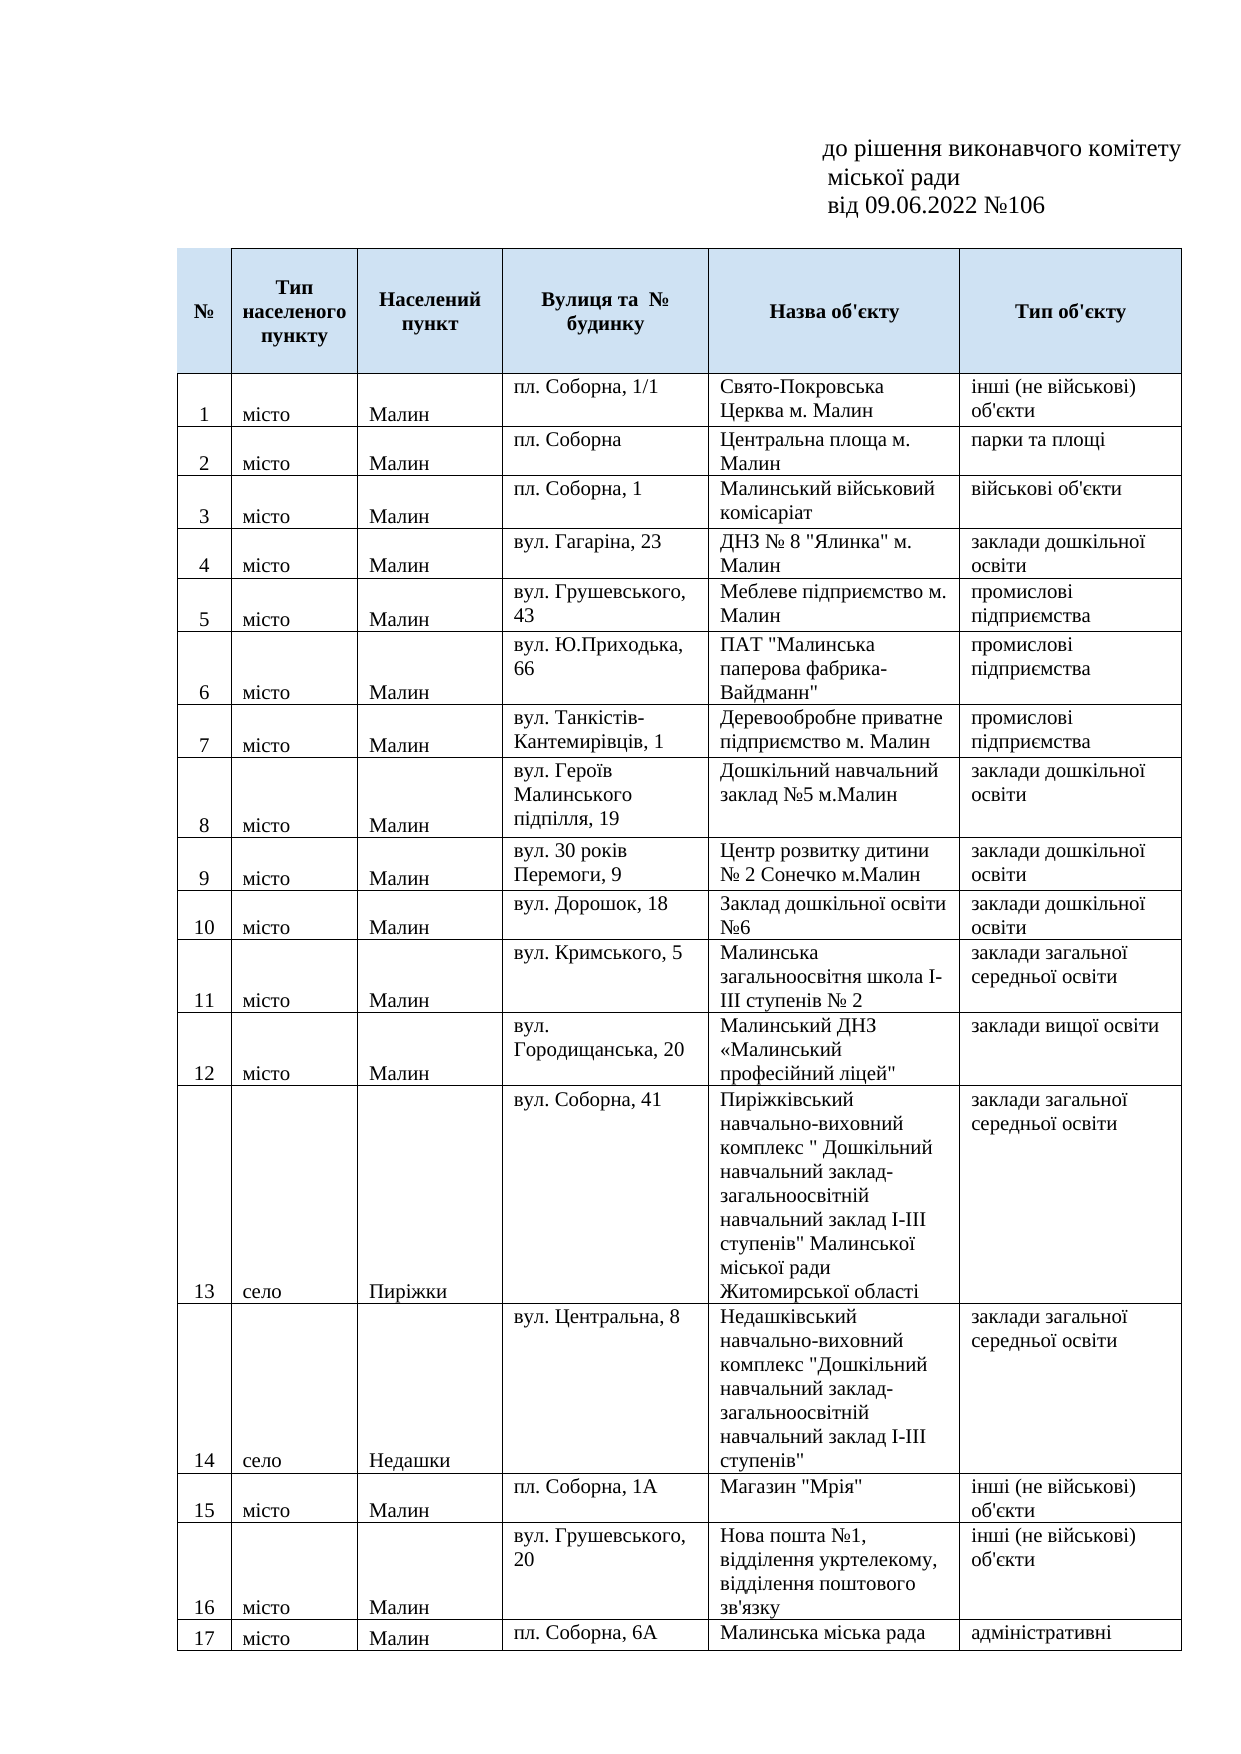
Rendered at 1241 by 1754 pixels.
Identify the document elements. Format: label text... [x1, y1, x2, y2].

table_cell промислові підприємства [960, 632, 1181, 704]
text від 09.06.2022 №106 [177, 190, 1181, 219]
table_cell 13 [178, 1086, 231, 1303]
table_cell пл. Соборна, 1 [503, 476, 708, 528]
table_cell 14 [178, 1304, 231, 1472]
table_cell Малин [358, 427, 502, 475]
table_cell місто [232, 1620, 357, 1650]
table_cell заклади дошкільної освіти [960, 838, 1181, 890]
table_cell місто [232, 838, 357, 890]
table_cell вул. Танкістів-Кантемирівців, 1 [503, 705, 708, 757]
table_cell промислові підприємства [960, 705, 1181, 757]
table_cell місто [232, 758, 357, 837]
table_cell вул. Грушевського, 20 [503, 1523, 708, 1619]
table_cell заклади загальної середньої освіти [960, 1086, 1181, 1303]
table_cell вул. Городищанська, 20 [503, 1013, 708, 1085]
table_header Назва об'єкту [709, 249, 959, 373]
table_cell ПАТ "Малинська паперова фабрика-Вайдманн" [709, 632, 959, 704]
table_cell інші (не військові) об'єкти [960, 1523, 1181, 1619]
table_cell місто [232, 1523, 357, 1619]
table_cell 17 [178, 1620, 231, 1650]
table_cell вул. Героїв Малинського підпілля, 19 [503, 758, 708, 837]
table_cell Малин [358, 476, 502, 528]
table_header Вулиця та № будинку [503, 249, 708, 373]
table_cell заклади вищої освіти [960, 1013, 1181, 1085]
table_header № [177, 248, 231, 373]
table_cell 12 [178, 1013, 231, 1085]
table_cell 4 [178, 529, 231, 577]
table_cell Меблеве підприємство м. Малин [709, 579, 959, 631]
table_cell місто [232, 632, 357, 704]
table_cell Свято-Покровська Церква м. Малин [709, 374, 959, 426]
table_cell заклади загальної середньої освіти [960, 1304, 1181, 1472]
table_cell місто [232, 1474, 357, 1522]
table_cell вул. Соборна, 41 [503, 1086, 708, 1303]
table_cell місто [232, 705, 357, 757]
table_cell Малинська загальноосвітня школа І-ІІІ ступенів № 2 [709, 940, 959, 1012]
table_cell місто [232, 940, 357, 1012]
table_cell Деревообробне приватне підприємство м. Малин [709, 705, 959, 757]
table_cell парки та площі [960, 427, 1181, 475]
table_cell село [232, 1304, 357, 1472]
table_cell 11 [178, 940, 231, 1012]
table_cell 15 [178, 1474, 231, 1522]
table_cell заклади загальної середньої освіти [960, 940, 1181, 1012]
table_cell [709, 1620, 959, 1650]
table_cell Недашківський навчально-виховний комплекс "Дошкільний навчальний заклад-загальноосвітній навчальний заклад І-ІІІ ступенів" [709, 1304, 959, 1472]
table_cell місто [232, 891, 357, 939]
table_cell Центр розвитку дитини № 2 Сонечко м.Малин [709, 838, 959, 890]
table_cell Магазин "Мрія" [709, 1474, 959, 1522]
table_cell місто [232, 427, 357, 475]
table_cell 1 [178, 374, 231, 426]
table_header Тип об'єкту [960, 249, 1181, 373]
table_cell Малин [358, 758, 502, 837]
table_cell Центральна площа м. Малин [709, 427, 959, 475]
table_header Населений пункт [358, 249, 502, 373]
table_cell Малин [358, 838, 502, 890]
table_cell пл. Соборна, 1А [503, 1474, 708, 1522]
table_cell Заклад дошкільної освіти №6 [709, 891, 959, 939]
table_cell промислові підприємства [960, 579, 1181, 631]
table_cell Нова пошта №1, відділення укртелекому, відділення поштового зв'язку [709, 1523, 959, 1619]
table_cell Малинський військовий комісаріат [709, 476, 959, 528]
table_cell вул. Гагаріна, 23 [503, 529, 708, 577]
table_cell Малин [358, 529, 502, 577]
table_cell 8 [178, 758, 231, 837]
table_cell 2 [178, 427, 231, 475]
table_cell вул. Ю.Приходька, 66 [503, 632, 708, 704]
table_cell Малин [358, 705, 502, 757]
table_cell заклади дошкільної освіти [960, 891, 1181, 939]
table_cell місто [232, 374, 357, 426]
table_cell вул. Кримського, 5 [503, 940, 708, 1012]
table_cell пл. Соборна, 6А [503, 1620, 708, 1650]
table_cell військові об'єкти [960, 476, 1181, 528]
table_cell заклади дошкільної освіти [960, 529, 1181, 577]
table_cell Пиріжки [358, 1086, 502, 1303]
table_cell 16 [178, 1523, 231, 1619]
table_cell Пиріжківський навчально-виховний комплекс " Дошкільний навчальний заклад- загальноосвітній навчальний заклад І-ІІІ ступенів" Малинської міської ради Житомирської області [709, 1086, 959, 1303]
table_cell місто [232, 529, 357, 577]
table_cell місто [232, 579, 357, 631]
table_header Тип населеного пункту [232, 249, 357, 373]
table_cell Малин [358, 1013, 502, 1085]
table_cell інші (не військові) об'єкти [960, 1474, 1181, 1522]
table_cell ДНЗ № 8 "Ялинка" м. Малин [709, 529, 959, 577]
table_cell 7 [178, 705, 231, 757]
table_cell вул. 30 років Перемоги, 9 [503, 838, 708, 890]
table_cell 9 [178, 838, 231, 890]
table_cell вул. Центральна, 8 [503, 1304, 708, 1472]
table_cell село [232, 1086, 357, 1303]
table_cell Малин [358, 632, 502, 704]
table_cell Малин [358, 940, 502, 1012]
table_cell Недашки [358, 1304, 502, 1472]
table_cell Малин [358, 374, 502, 426]
table_cell пл. Соборна, 1/1 [503, 374, 708, 426]
table_cell Малин [358, 1620, 502, 1650]
table_cell Малинський ДНЗ «Малинський професійний ліцей" [709, 1013, 959, 1085]
table_cell 10 [178, 891, 231, 939]
table_cell заклади дошкільної освіти [960, 758, 1181, 837]
table_cell Малин [358, 1474, 502, 1522]
text до рішення виконавчого комітету [177, 133, 1181, 162]
table_cell пл. Соборна [503, 427, 708, 475]
table_cell Малин [358, 1523, 502, 1619]
table_cell вул. Грушевського, 43 [503, 579, 708, 631]
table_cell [960, 1620, 1181, 1650]
table_cell вул. Дорошок, 18 [503, 891, 708, 939]
table_cell 5 [178, 579, 231, 631]
table_cell Малин [358, 891, 502, 939]
text міської ради [177, 162, 1181, 190]
table_cell 3 [178, 476, 231, 528]
table_cell Дошкільний навчальний заклад №5 м.Малин [709, 758, 959, 837]
table_cell інші (не військові) об'єкти [960, 374, 1181, 426]
table_cell місто [232, 476, 357, 528]
table_cell 6 [178, 632, 231, 704]
table_cell Малин [358, 579, 502, 631]
table_cell місто [232, 1013, 357, 1085]
